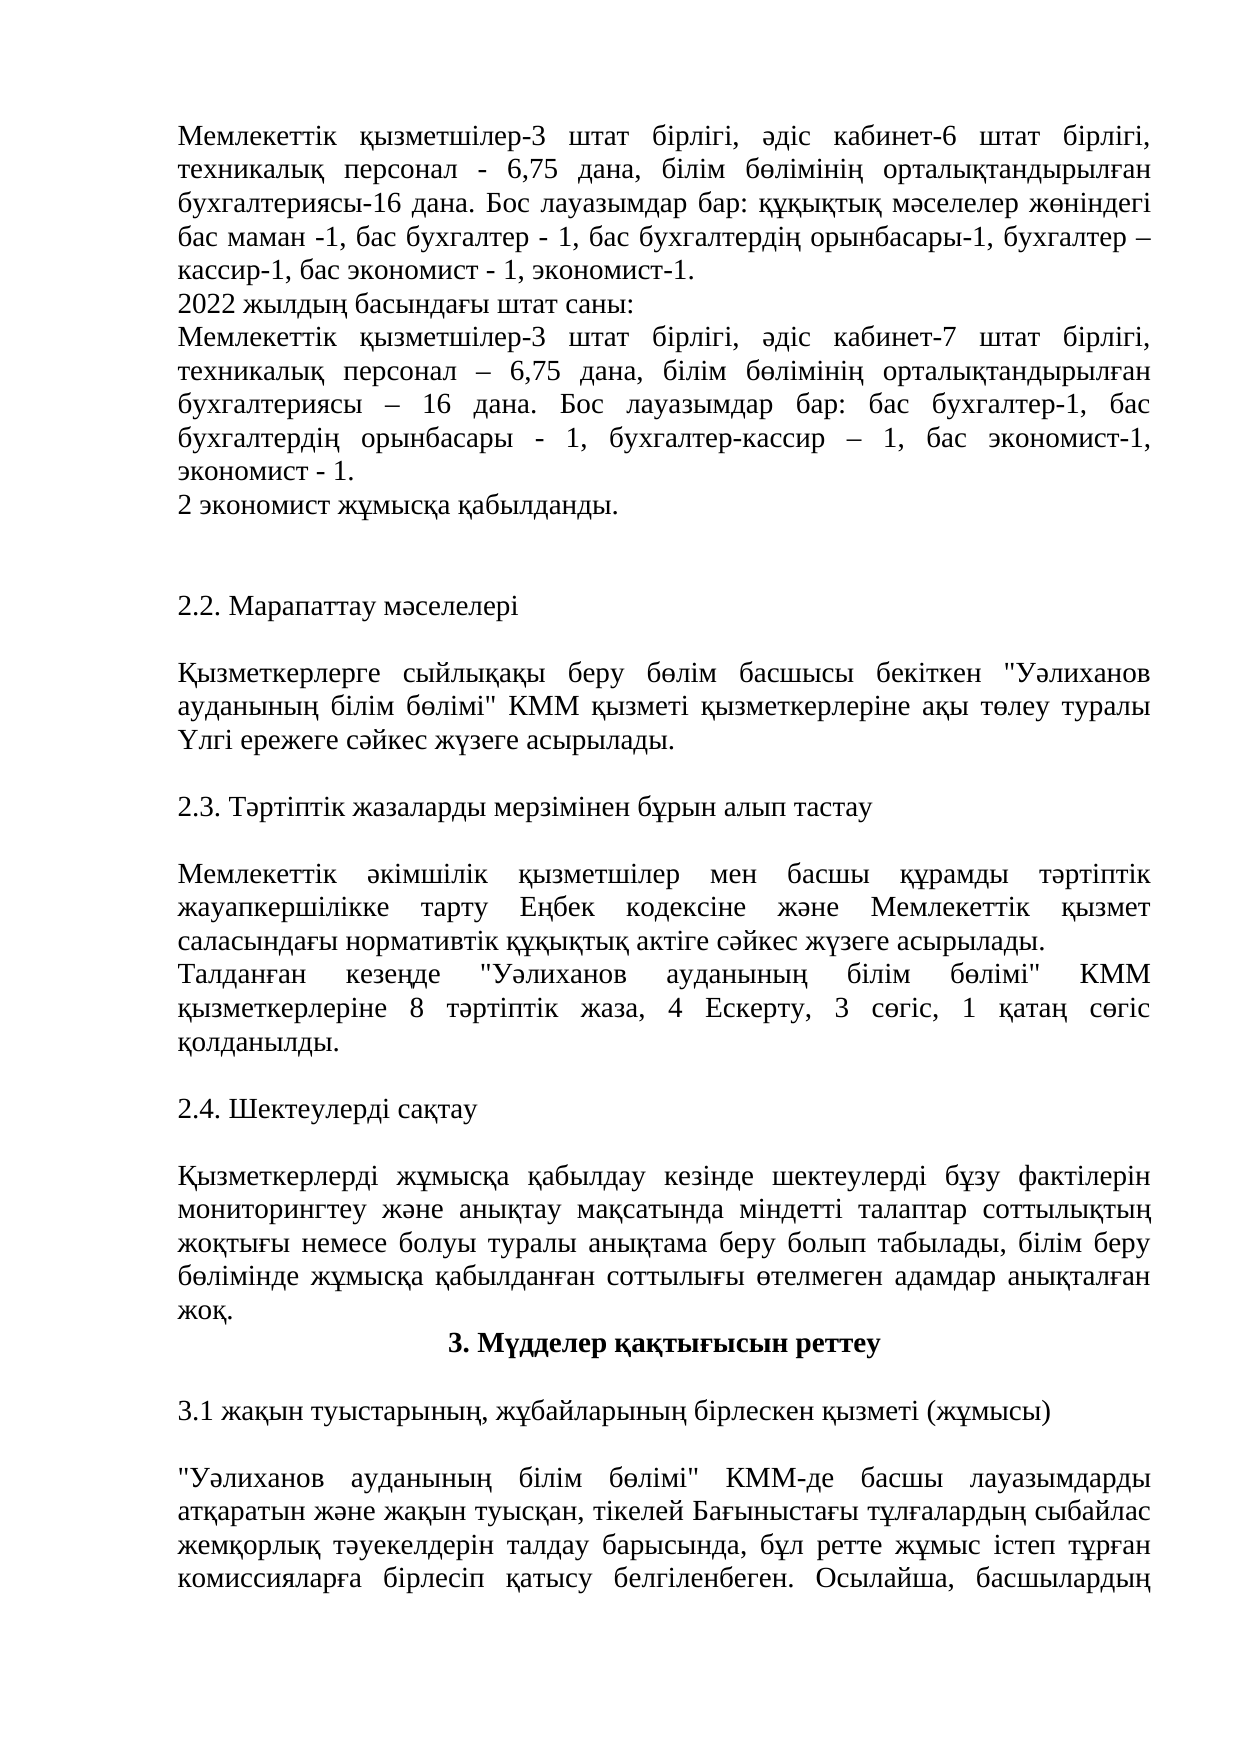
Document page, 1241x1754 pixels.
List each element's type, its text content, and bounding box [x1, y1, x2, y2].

text Қызметкерлерді жұмысқа қабылдау кезінде шектеулерді бұзу фактілерін мониторингтеу және анықтау мақсатында міндетті талаптар соттылықтың жоқтығы немесе болуы туралы анықтама беру болып табылады, білім беру бөлімінде жұмысқа қабылданған соттылығы өтелмеген адамдар анықталған жоқ. [177, 1158, 1152, 1326]
text 2.4. Шектеулерді сақтау [177, 1091, 1152, 1124]
text 2022 жылдың басындағы штат саны: [177, 286, 1152, 319]
text 2 экономист жұмысқа қабылданды. [177, 487, 1152, 521]
text 3. Мүдделер қақтығысын реттеу [177, 1326, 1152, 1359]
text Қызметкерлерге сыйлықақы беру бөлім басшысы бекіткен "Уәлиханов ауданының білім бөлімі" КММ қызметі қызметкерлеріне ақы төлеу туралы Үлгі ережеге сәйкес жүзеге асырылады. [177, 655, 1152, 755]
text 2.2. Марапаттау мәселелері [177, 588, 1152, 621]
text 3.1 жақын туыстарының, жұбайларының бірлескен қызметі (жұмысы) [177, 1393, 1152, 1426]
text Мемлекеттік қызметшілер-3 штат бірлігі, әдіс кабинет-7 штат бірлігі, техникалық персонал – 6,75 дана, білім бөлімінің орталықтандырылған бухгалтериясы – 16 дана. Бос лауазымдар бар: бас бухгалтер-1, бас бухгалтердің орынбасары - 1, бухгалтер-кассир – 1, бас экономист-1, экономист - 1. [177, 319, 1152, 487]
text Мемлекеттік қызметшілер-3 штат бірлігі, әдіс кабинет-6 штат бірлігі, техникалық персонал - 6,75 дана, білім бөлімінің орталықтандырылған бухгалтериясы-16 дана. Бос лауазымдар бар: құқықтық мәселелер жөніндегі бас маман -1, бас бухгалтер - 1, бас бухгалтердің орынбасары-1, бухгалтер – кассир-1, бас экономист - 1, экономист-1. [177, 118, 1152, 286]
text Мемлекеттік әкімшілік қызметшілер мен басшы құрамды тәртіптік жауапкершілікке тарту Еңбек кодексіне және Мемлекеттік қызмет саласындағы нормативтік құқықтық актіге сәйкес жүзеге асырылады. [177, 856, 1152, 957]
text 2.3. Тәртіптік жазаларды мерзімінен бұрын алып тастау [177, 789, 1152, 822]
text Талданған кезеңде "Уәлиханов ауданының білім бөлімі" КММ қызметкерлеріне 8 тәртіптік жаза, 4 Ескерту, 3 сөгіс, 1 қатаң сөгіс қолданылды. [177, 957, 1152, 1057]
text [177, 1460, 1152, 1594]
